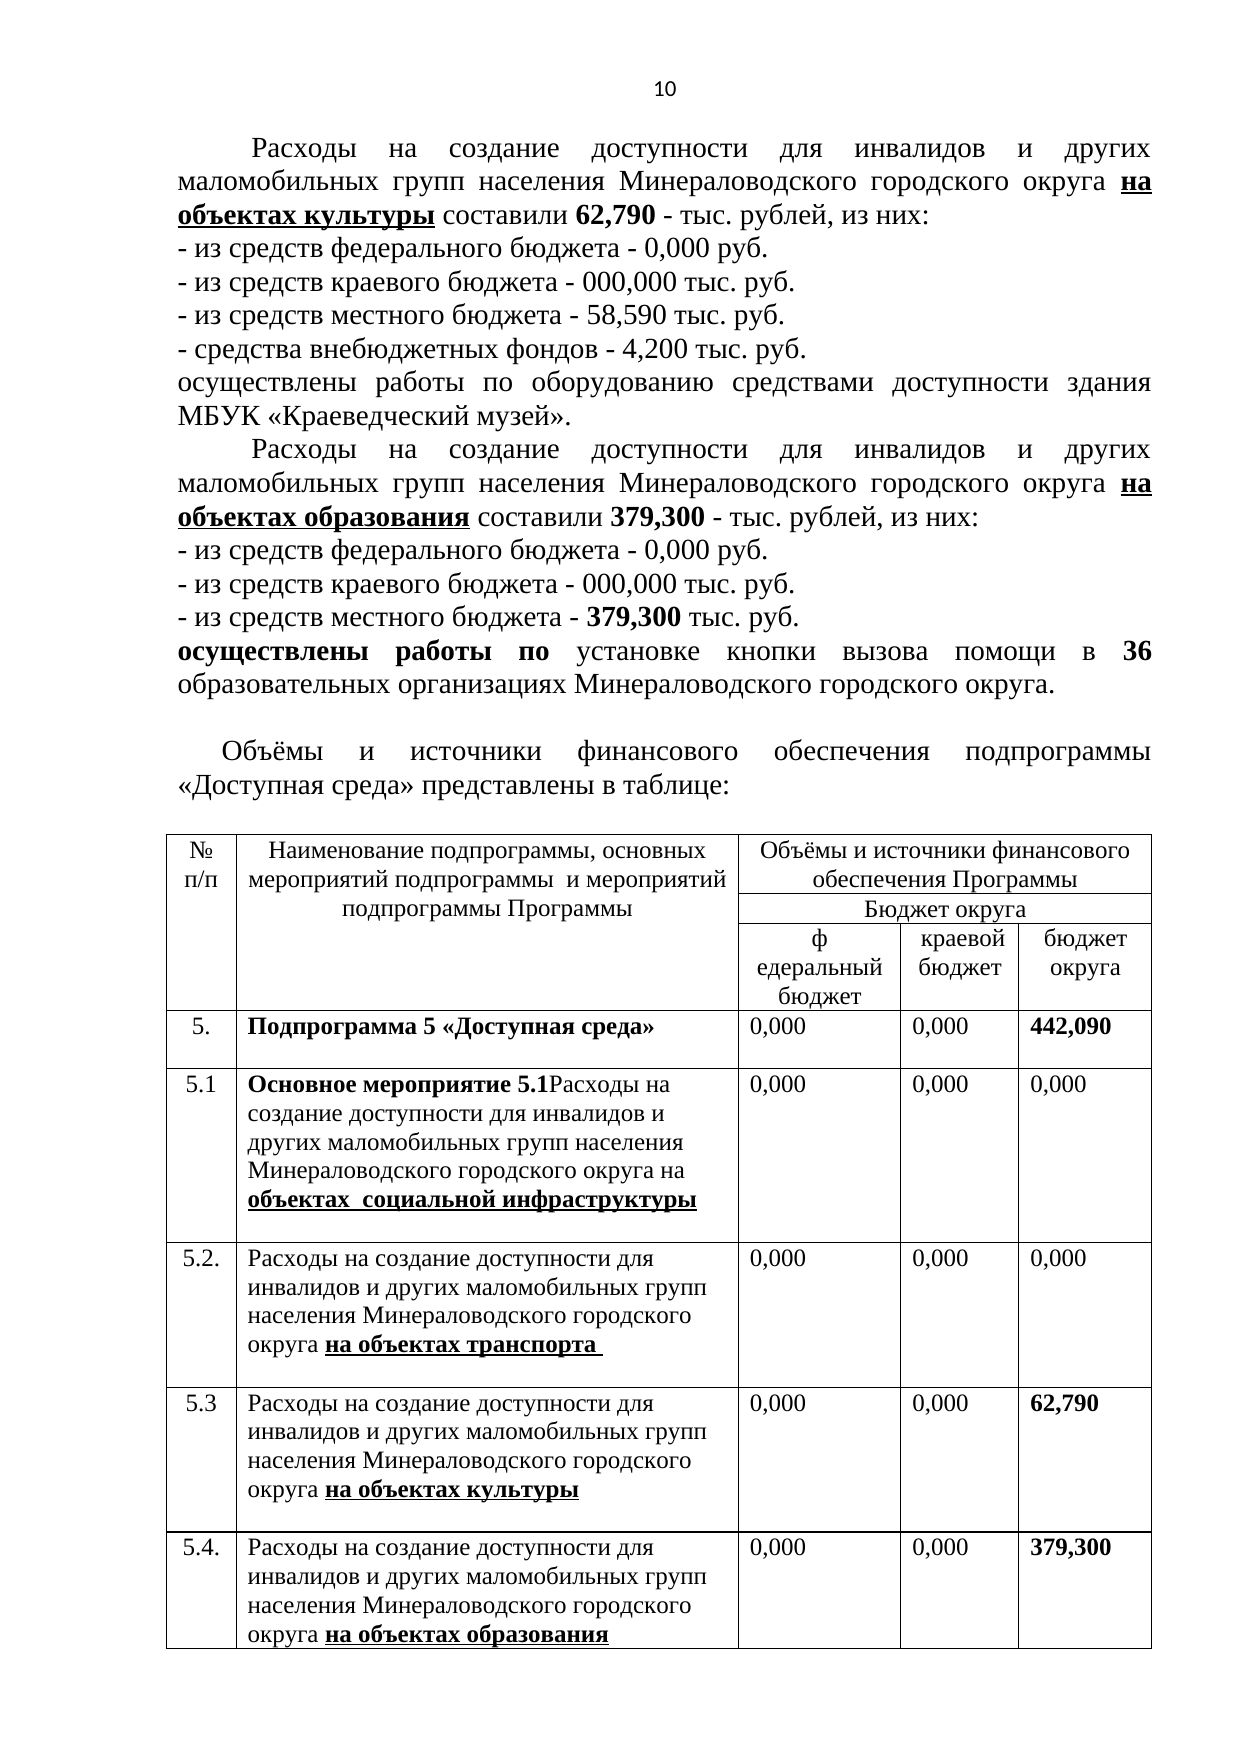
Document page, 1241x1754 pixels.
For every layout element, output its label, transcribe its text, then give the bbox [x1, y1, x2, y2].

text - из средств федерального бюджета - 0,000 руб. [177, 230, 1152, 264]
text осуществлены работы по оборудованию средствами доступности здания МБУК «Краеведческий музей». [177, 364, 1152, 432]
table_cell 0,000 [739, 1069, 900, 1242]
text - из средств краевого бюджета - 000,000 тыс. руб. [177, 566, 1152, 599]
table_cell Расходы на создание доступности для инвалидов и других маломобильных групп населения Минераловодского городского округа на объектах транспорта [237, 1243, 738, 1387]
table_cell 0,000 [901, 1243, 1018, 1387]
table_cell 0,000 [901, 1388, 1018, 1531]
table_cell 0,000 [901, 1069, 1018, 1242]
table_cell федеральный бюджет [739, 924, 900, 1010]
table_cell 0,000 [739, 1011, 900, 1068]
text - из средств федерального бюджета - 0,000 руб. [177, 532, 1152, 566]
table_cell 5.1 [167, 1069, 236, 1242]
table_cell Подпрограмма 5 «Доступная среда» [237, 1011, 738, 1068]
table_cell 62,790 [1019, 1388, 1151, 1531]
table_cell 5.2. [167, 1243, 236, 1387]
table_header Объёмы и источники финансового обеспечения Программы [739, 835, 1151, 893]
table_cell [237, 1533, 738, 1647]
text Объёмы и источники финансового обеспечения подпрограммы «Доступная среда» представлены в таблице: [177, 733, 1152, 801]
table_header № п/п [167, 835, 236, 1010]
table_cell 5.3 [167, 1388, 236, 1531]
table_cell бюджет округа [1019, 924, 1151, 1010]
table_cell 5.4. [167, 1533, 236, 1647]
table_cell 0,000 [739, 1243, 900, 1387]
table_cell 0,000 [901, 1533, 1018, 1647]
list осуществлены работы по установке кнопки вызова помощи в 36 образовательных организациях Минераловодского городского округа. [177, 633, 1152, 700]
table_cell 0,000 [901, 1011, 1018, 1068]
table_cell 0,000 [739, 1533, 900, 1647]
text - из средств местного бюджета - 379,300 тыс. руб. [177, 599, 1152, 633]
text - из средств краевого бюджета - 000,000 тыс. руб. [177, 264, 1152, 297]
text - из средств местного бюджета - 58,590 тыс. руб. [177, 297, 1152, 331]
text Расходы на создание доступности для инвалидов и других маломобильных групп населения Минераловодского городского округа на объектах культуры составили 62,790 - тыс. рублей, из них: [177, 130, 1152, 230]
table_cell Расходы на создание доступности для инвалидов и других маломобильных групп населения Минераловодского городского округа на объектах культуры [237, 1388, 738, 1531]
table_cell 0,000 [1019, 1069, 1151, 1242]
table_cell 5. [167, 1011, 236, 1068]
table_cell 442,090 [1019, 1011, 1151, 1068]
text Расходы на создание доступности для инвалидов и других маломобильных групп населения Минераловодского городского округа на объектах образования составили 379,300 - тыс. рублей, из них: [177, 432, 1152, 532]
table_cell Бюджет округа [739, 894, 1151, 922]
table_cell 0,000 [739, 1388, 900, 1531]
table_header Наименование подпрограммы, основных мероприятий подпрограммы и мероприятий подпрограммы Программы [237, 835, 738, 1010]
table_cell Основное мероприятие 5.1Расходы на создание доступности для инвалидов и других маломобильных групп населения Минераловодского городского округа на объектах социальной инфраструктуры [237, 1069, 738, 1242]
table_cell 379,300 [1019, 1533, 1151, 1647]
text - средства внебюджетных фондов - 4,200 тыс. руб. [177, 331, 1152, 364]
table_cell краевой бюджет [901, 924, 1018, 1010]
table_cell 0,000 [1019, 1243, 1151, 1387]
